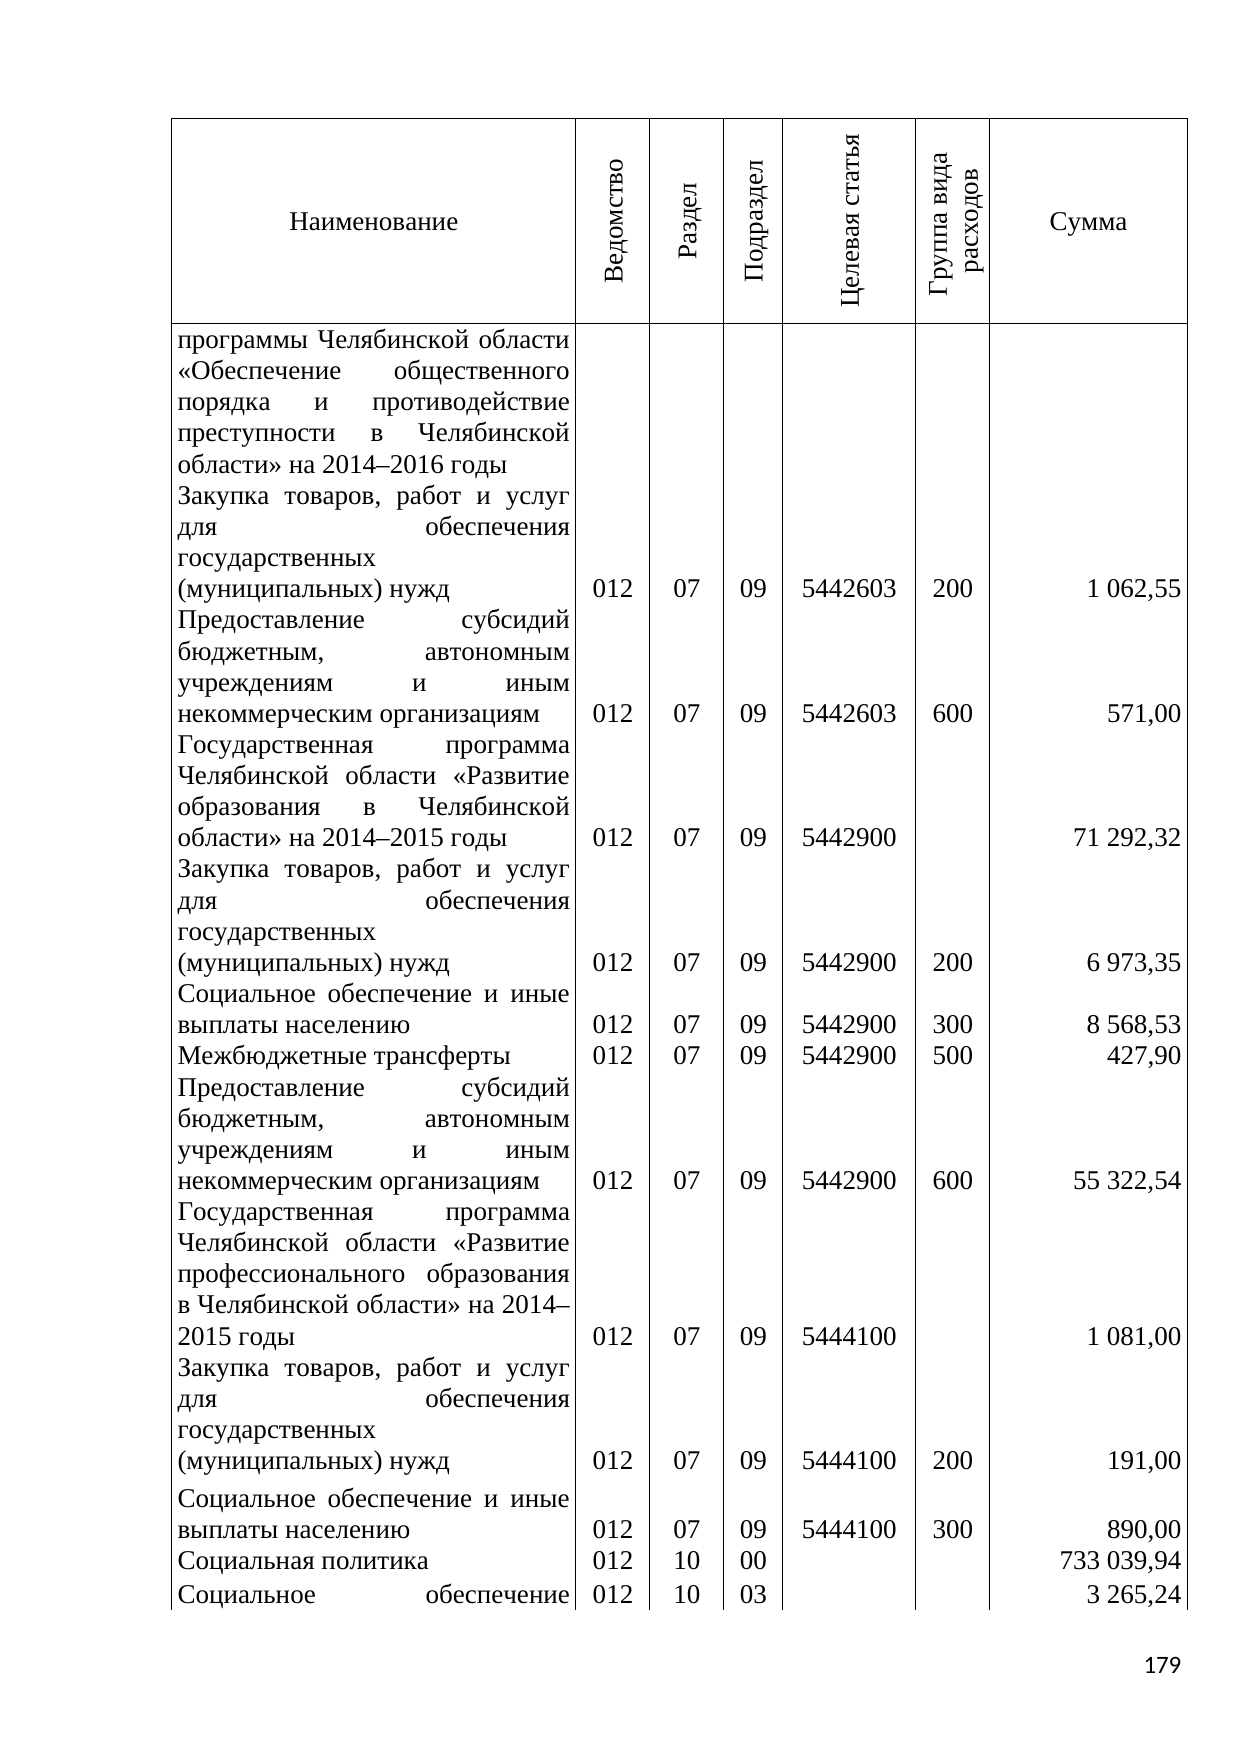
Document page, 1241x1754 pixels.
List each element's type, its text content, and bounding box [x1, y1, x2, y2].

table_header Группа вида расходов [916, 119, 989, 323]
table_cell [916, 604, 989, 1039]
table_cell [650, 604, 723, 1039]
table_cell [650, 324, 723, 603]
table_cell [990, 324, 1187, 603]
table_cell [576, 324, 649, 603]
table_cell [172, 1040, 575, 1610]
table_header Наименование [172, 119, 575, 323]
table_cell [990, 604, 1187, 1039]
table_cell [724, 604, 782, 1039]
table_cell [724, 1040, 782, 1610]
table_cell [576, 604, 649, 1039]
table_header Целевая статья [783, 119, 915, 323]
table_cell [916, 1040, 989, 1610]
table_header Раздел [650, 119, 723, 323]
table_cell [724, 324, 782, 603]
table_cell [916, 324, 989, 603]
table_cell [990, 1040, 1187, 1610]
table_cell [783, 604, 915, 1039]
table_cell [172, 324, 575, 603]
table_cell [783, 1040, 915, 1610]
table_header Подраздел [724, 119, 782, 323]
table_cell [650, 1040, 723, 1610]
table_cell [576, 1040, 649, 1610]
table_header Ведомство [576, 119, 649, 323]
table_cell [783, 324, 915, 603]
table_header Сумма [990, 119, 1187, 323]
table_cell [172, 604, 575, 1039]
